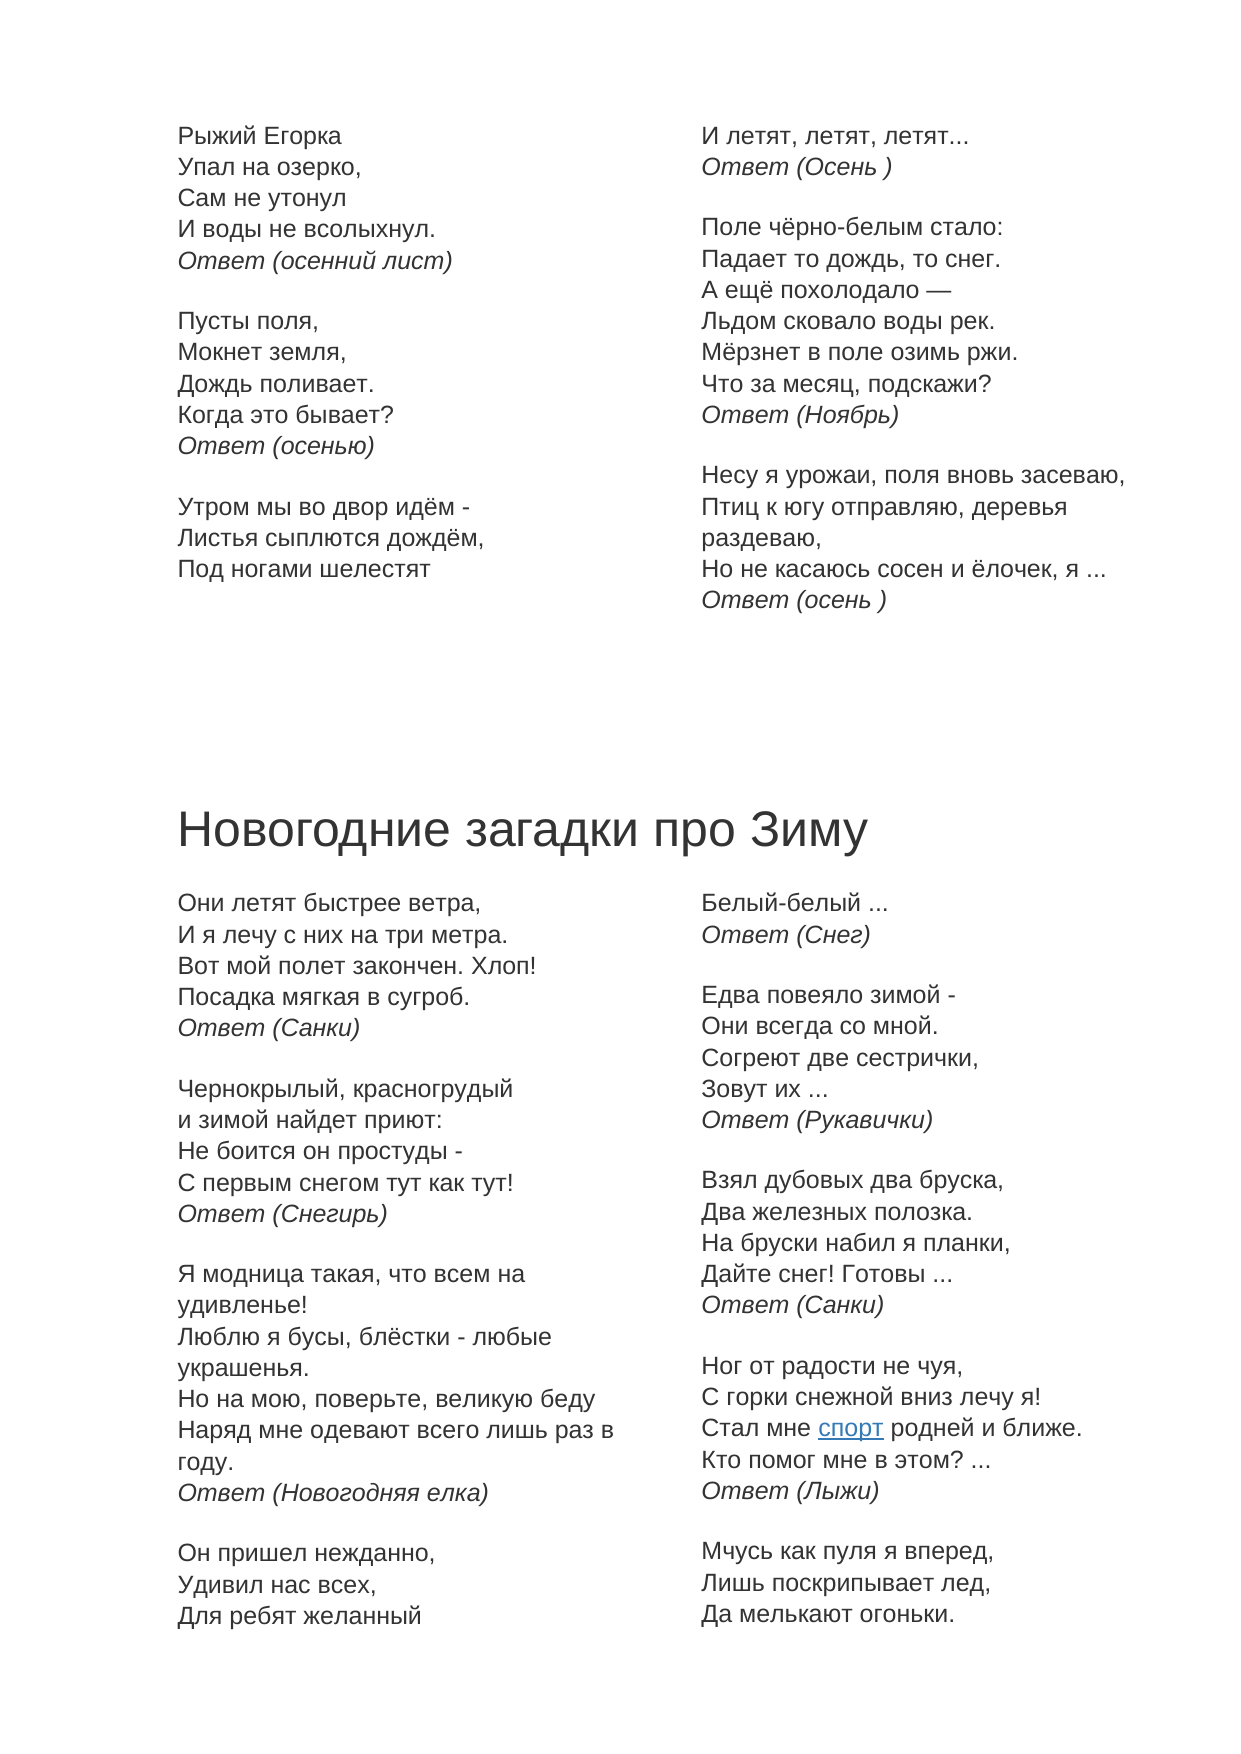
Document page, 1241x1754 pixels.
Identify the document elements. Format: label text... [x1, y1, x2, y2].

text Рыжий Егорка Упал на озерко, Сам не утонул И воды не всолыхнул. Ответ (осенний лист) [177, 118, 627, 274]
text Мчусь как пуля я вперед, Лишь поскрипывает лед, Да мелькают огоньки. Кто несет меня? ... Ответ (Коньки) [701, 1534, 1152, 1628]
text Они летят быстрее ветра, И я лечу с них на три метра. Вот мой полет закончен. Хлоп! Посадка мягкая в сугроб. Ответ (Санки) [177, 886, 627, 1042]
subtitle Новогодние загадки про Зиму [177, 799, 1152, 857]
text Пусты поля, Мокнет земля, Дождь поливает. Когда это бывает? Ответ (осенью) [177, 303, 627, 460]
text Поле чёрно-белым стало: Падает то дождь, то снег. А ещё похолодало — Льдом сковало воды рек. Мёрзнет в поле озимь ржи. Что за месяц, подскажи? Ответ (Ноябрь) [701, 210, 1152, 428]
text Чернокрылый, красногрудый и зимой найдет приют: Не боится он простуды - С первым снегом тут как тут! Ответ (Снегирь) [177, 1071, 627, 1228]
text Несу я урожаи, поля вновь засеваю, Птиц к югу отправляю, деревья раздеваю, Но не касаюсь сосен и ёлочек, я ... Ответ (осень ) [701, 458, 1152, 614]
text Он пришел нежданно, Удивил нас всех, Для ребят желанный Белый-белый ... Ответ (Снег) [177, 1536, 627, 1630]
text Я модница такая, что всем на удивленье! Люблю я бусы, блёстки - любые украшенья. Но на мою, поверьте, великую беду Наряд мне одевают всего лишь раз в году. Ответ (Новогодняя елка) [177, 1257, 627, 1507]
text Утром мы во двор идём - Листья сыплются дождём, Под ногами шелестят И летят, летят, летят... Ответ (Осень ) [177, 489, 627, 583]
text Взял дубовых два бруска, Два железных полозка. На бруски набил я планки, Дайте снег! Готовы ... Ответ (Санки) [701, 1163, 1152, 1319]
text Едва повеяло зимой - Они всегда со мной. Согреют две сестрички, Зовут их ... Ответ (Рукавички) [701, 978, 1152, 1134]
text Утром мы во двор идём - Листья сыплются дождём, Под ногами шелестят И летят, летят, летят... Ответ (Осень ) [701, 118, 1152, 181]
text Ног от радости не чуя, С горки снежной вниз лечу я! Стал мне спорт родней и ближе. Кто помог мне в этом? ... Ответ (Лыжи) [701, 1348, 1152, 1505]
text Он пришел нежданно, Удивил нас всех, Для ребят желанный Белый-белый ... Ответ (Снег) [701, 886, 1152, 948]
